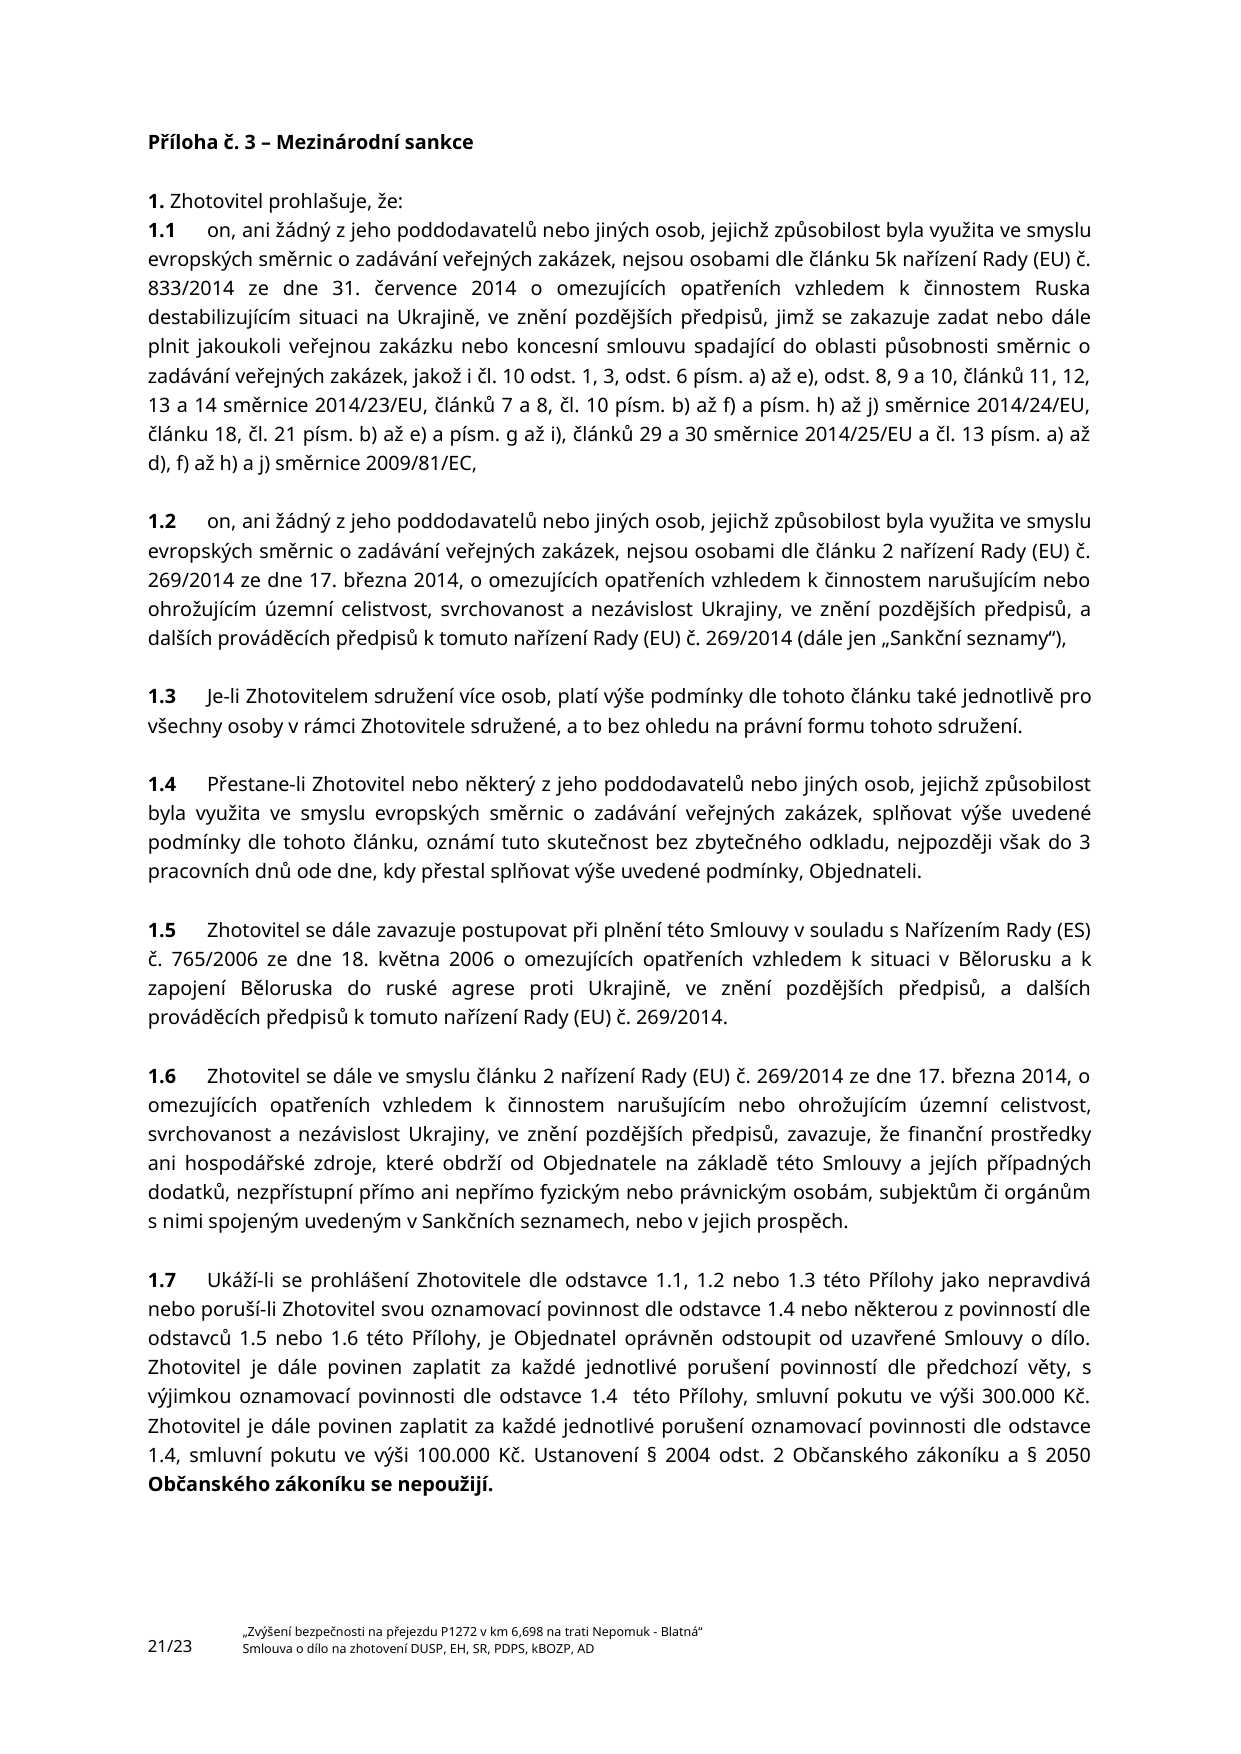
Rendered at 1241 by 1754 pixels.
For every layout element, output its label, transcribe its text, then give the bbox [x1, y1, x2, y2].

text 1.7 Ukáží-li se prohlášení Zhotovitele dle odstavce 1.1, 1.2 nebo 1.3 této Přílohy jako nepravdivá nebo poruší-li Zhotovitel svou oznamovací povinnost dle odstavce 1.4 nebo některou z povinností dle odstavců 1.5 nebo 1.6 této Přílohy, je Objednatel oprávněn odstoupit od uzavřené Smlouvy o dílo. Zhotovitel je dále povinen zaplatit za každé jednotlivé porušení povinností dle předchozí věty, s výjimkou oznamovací povinnosti dle odstavce 1.4 této Přílohy, smluvní pokutu ve výši 300.000 Kč. Zhotovitel je dále povinen zaplatit za každé jednotlivé porušení oznamovací povinnosti dle odstavce 1.4, smluvní pokutu ve výši 100.000 Kč. Ustanovení § 2004 odst. 2 Občanského zákoníku a § 2050 Občanského zákoníku se nepoužijí. [148, 1264, 1092, 1497]
text Příloha č. 3 – Mezinárodní sankce [148, 126, 1092, 156]
text 1.5 Zhotovitel se dále zavazuje postupovat při plnění této Smlouvy v souladu s Nařízením Rady (ES) č. 765/2006 ze dne 18. května 2006 o omezujících opatřeních vzhledem k situaci v Bělorusku a k zapojení Běloruska do ruské agrese proti Ukrajině, ve znění pozdějších předpisů, a dalších prováděcích předpisů k tomuto nařízení Rady (EU) č. 269/2014. [148, 914, 1092, 1031]
text 1. Zhotovitel prohlašuje, že: [148, 185, 1092, 214]
text 1.3 Je-li Zhotovitelem sdružení více osob, platí výše podmínky dle tohoto článku také jednotlivě pro všechny osoby v rámci Zhotovitele sdružené, a to bez ohledu na právní formu tohoto sdružení. [148, 681, 1092, 739]
text 1.2 on, ani žádný z jeho poddodavatelů nebo jiných osob, jejichž způsobilost byla využita ve smyslu evropských směrnic o zadávání veřejných zakázek, nejsou osobami dle článku 2 nařízení Rady (EU) č. 269/2014 ze dne 17. března 2014, o omezujících opatřeních vzhledem k činnostem narušujícím nebo ohrožujícím územní celistvost, svrchovanost a nezávislost Ukrajiny, ve znění pozdějších předpisů, a dalších prováděcích předpisů k tomuto nařízení Rady (EU) č. 269/2014 (dále jen „Sankční seznamy“), [148, 506, 1092, 651]
text 1.6 Zhotovitel se dále ve smyslu článku 2 nařízení Rady (EU) č. 269/2014 ze dne 17. března 2014, o omezujících opatřeních vzhledem k činnostem narušujícím nebo ohrožujícím územní celistvost, svrchovanost a nezávislost Ukrajiny, ve znění pozdějších předpisů, zavazuje, že finanční prostředky ani hospodářské zdroje, které obdrží od Objednatele na základě této Smlouvy a jejích případných dodatků, nezpřístupní přímo ani nepřímo fyzickým nebo právnickým osobám, subjektům či orgánům s nimi spojeným uvedeným v Sankčních seznamech, nebo v jejich prospěch. [148, 1060, 1092, 1235]
text 1.1 on, ani žádný z jeho poddodavatelů nebo jiných osob, jejichž způsobilost byla využita ve smyslu evropských směrnic o zadávání veřejných zakázek, nejsou osobami dle článku 5k nařízení Rady (EU) č. 833/2014 ze dne 31. července 2014 o omezujících opatřeních vzhledem k činnostem Ruska destabilizujícím situaci na Ukrajině, ve znění pozdějších předpisů, jimž se zakazuje zadat nebo dále plnit jakoukoli veřejnou zakázku nebo koncesní smlouvu spadající do oblasti působnosti směrnic o zadávání veřejných zakázek, jakož i čl. 10 odst. 1, 3, odst. 6 písm. a) až e), odst. 8, 9 a 10, článků 11, 12, 13 a 14 směrnice 2014/23/EU, článků 7 a 8, čl. 10 písm. b) až f) a písm. h) až j) směrnice 2014/24/EU, článku 18, čl. 21 písm. b) až e) a písm. g až i), článků 29 a 30 směrnice 2014/25/EU a čl. 13 písm. a) až d), f) až h) a j) směrnice 2009/81/EC, [148, 214, 1092, 476]
text 1.4 Přestane-li Zhotovitel nebo některý z jeho poddodavatelů nebo jiných osob, jejichž způsobilost byla využita ve smyslu evropských směrnic o zadávání veřejných zakázek, splňovat výše uvedené podmínky dle tohoto článku, oznámí tuto skutečnost bez zbytečného odkladu, nejpozději však do 3 pracovních dnů ode dne, kdy přestal splňovat výše uvedené podmínky, Objednateli. [148, 768, 1092, 885]
